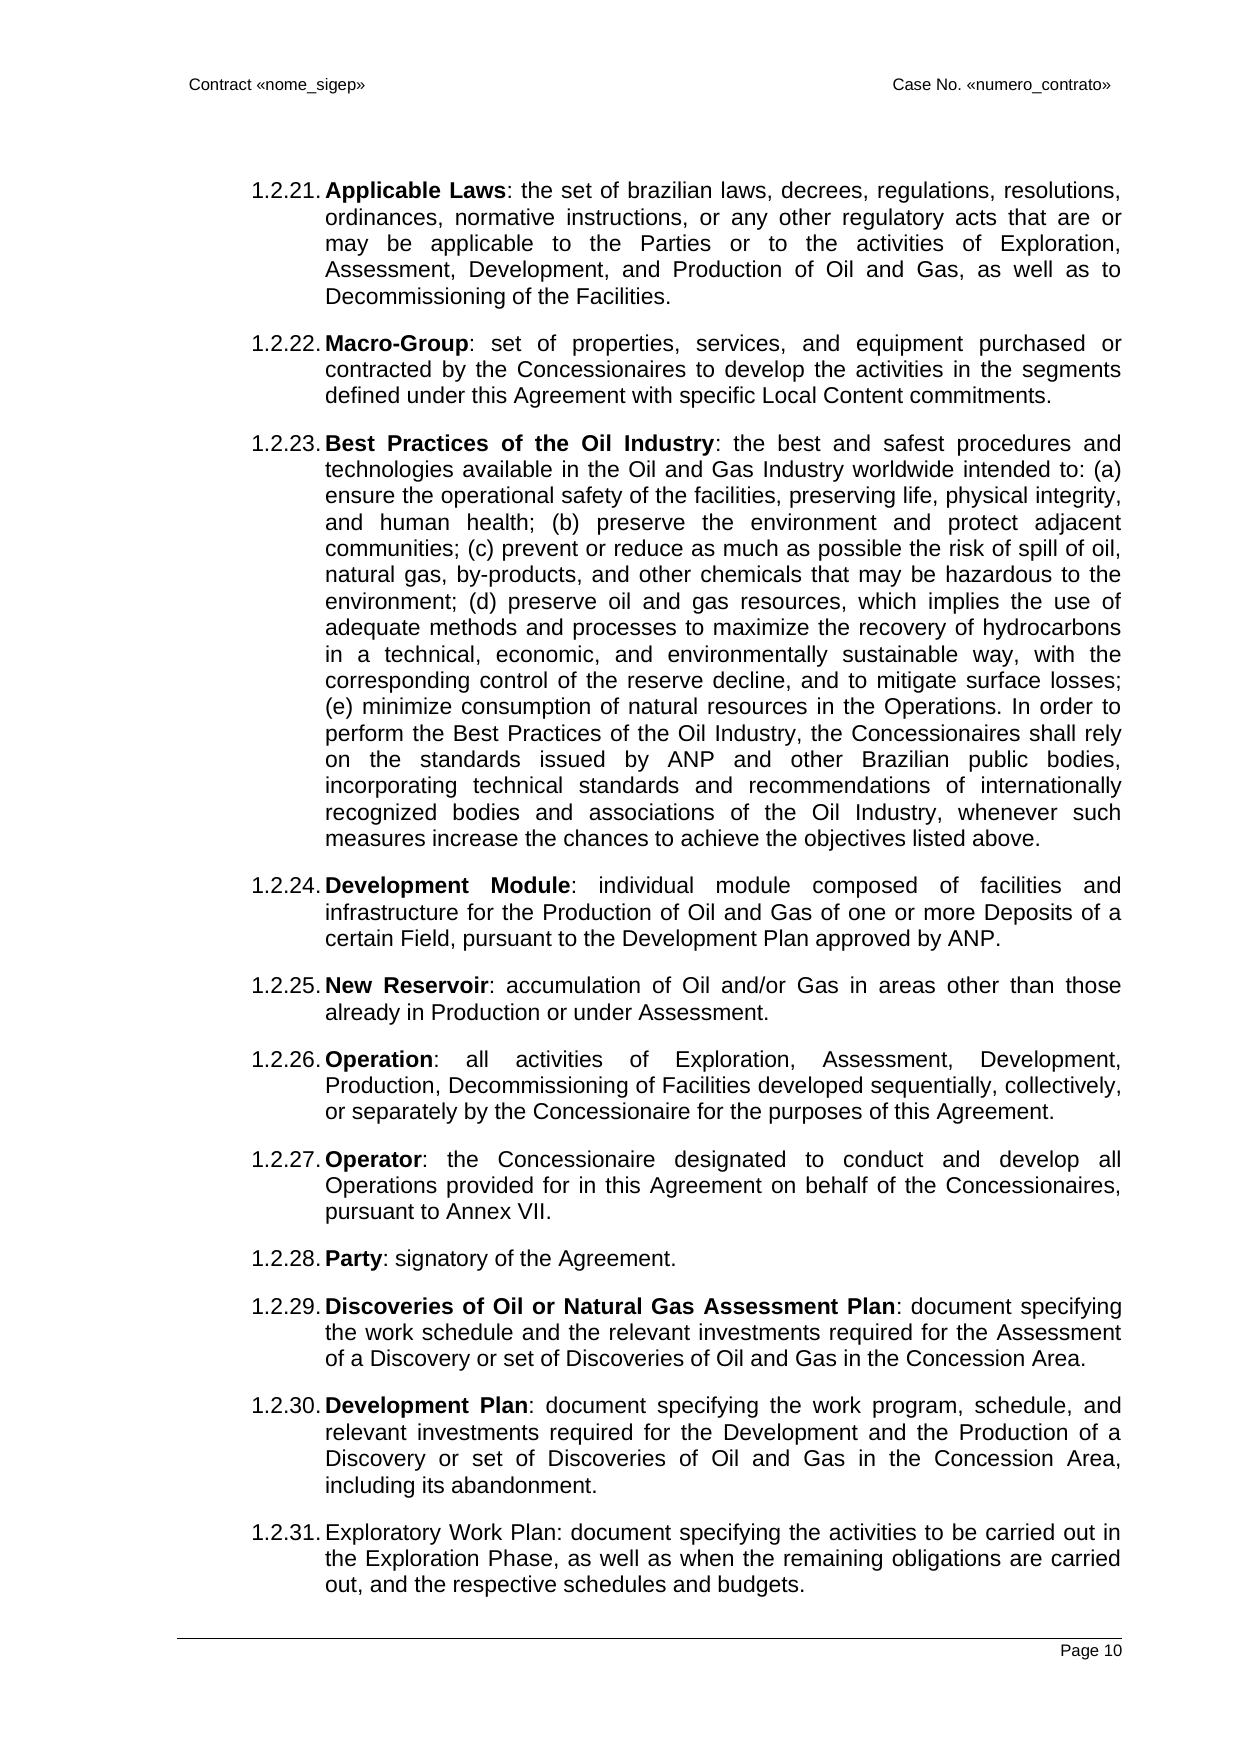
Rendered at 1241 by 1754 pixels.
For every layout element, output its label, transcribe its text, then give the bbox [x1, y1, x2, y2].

text Best Practices of the Oil Industry: the best and safest procedures and technologies available in the Oil and Gas Industry worldwide intended to: (a) ensure the operational safety of the facilities, preserving life, physical integrity, and human health; (b) preserve the environment and protect adjacent communities; (c) prevent or reduce as much as possible the risk of spill of oil, natural gas, by-products, and other chemicals that may be hazardous to the environment; (d) preserve oil and gas resources, which implies the use of adequate methods and processes to maximize the recovery of hydrocarbons in a technical, economic, and environmentally sustainable way, with the corresponding control of the reserve decline, and to mitigate surface losses; (e) minimize consumption of natural resources in the Operations. In order to perform the Best Practices of the Oil Industry, the Concessionaires shall rely on the standards issued by ANP and other Brazilian public bodies, incorporating technical standards and recommendations of internationally recognized bodies and associations of the Oil Industry, whenever such measures increase the chances to achieve the objectives listed above. [251, 430, 1122, 851]
text Applicable Laws: the set of brazilian laws, decrees, regulations, resolutions, ordinances, normative instructions, or any other regulatory acts that are or may be applicable to the Parties or to the activities of Exploration, Assessment, Development, and Production of Oil and Gas, as well as to Decommissioning of the Facilities. [251, 177, 1122, 309]
text Operator: the Concessionaire designated to conduct and develop all Operations provided for in this Agreement on behalf of the Concessionaires, pursuant to Annex VII. [251, 1146, 1122, 1224]
text Discoveries of Oil or Natural Gas Assessment Plan: document specifying the work schedule and the relevant investments required for the Assessment of a Discovery or set of Discoveries of Oil and Gas in the Concession Area. [251, 1293, 1122, 1372]
text New Reservoir: accumulation of Oil and/or Gas in areas other than those already in Production or under Assessment. [251, 972, 1122, 1025]
text Party: signatory of the Agreement. [251, 1245, 1122, 1272]
text Macro-Group: set of properties, services, and equipment purchased or contracted by the Concessionaires to develop the activities in the segments defined under this Agreement with specific Local Content commitments. [251, 330, 1122, 409]
text Development Module: individual module composed of facilities and infrastructure for the Production of Oil and Gas of one or more Deposits of a certain Field, pursuant to the Development Plan approved by ANP. [251, 872, 1122, 951]
text Development Plan: document specifying the work program, schedule, and relevant investments required for the Development and the Production of a Discovery or set of Discoveries of Oil and Gas in the Concession Area, including its abandonment. [251, 1392, 1122, 1498]
text Exploratory Work Plan: document specifying the activities to be carried out in the Exploration Phase, as well as when the remaining obligations are carried out, and the respective schedules and budgets. [251, 1519, 1122, 1598]
text Operation: all activities of Exploration, Assessment, Development, Production, Decommissioning of Facilities developed sequentially, collectively, or separately by the Concessionaire for the purposes of this Agreement. [251, 1046, 1122, 1125]
